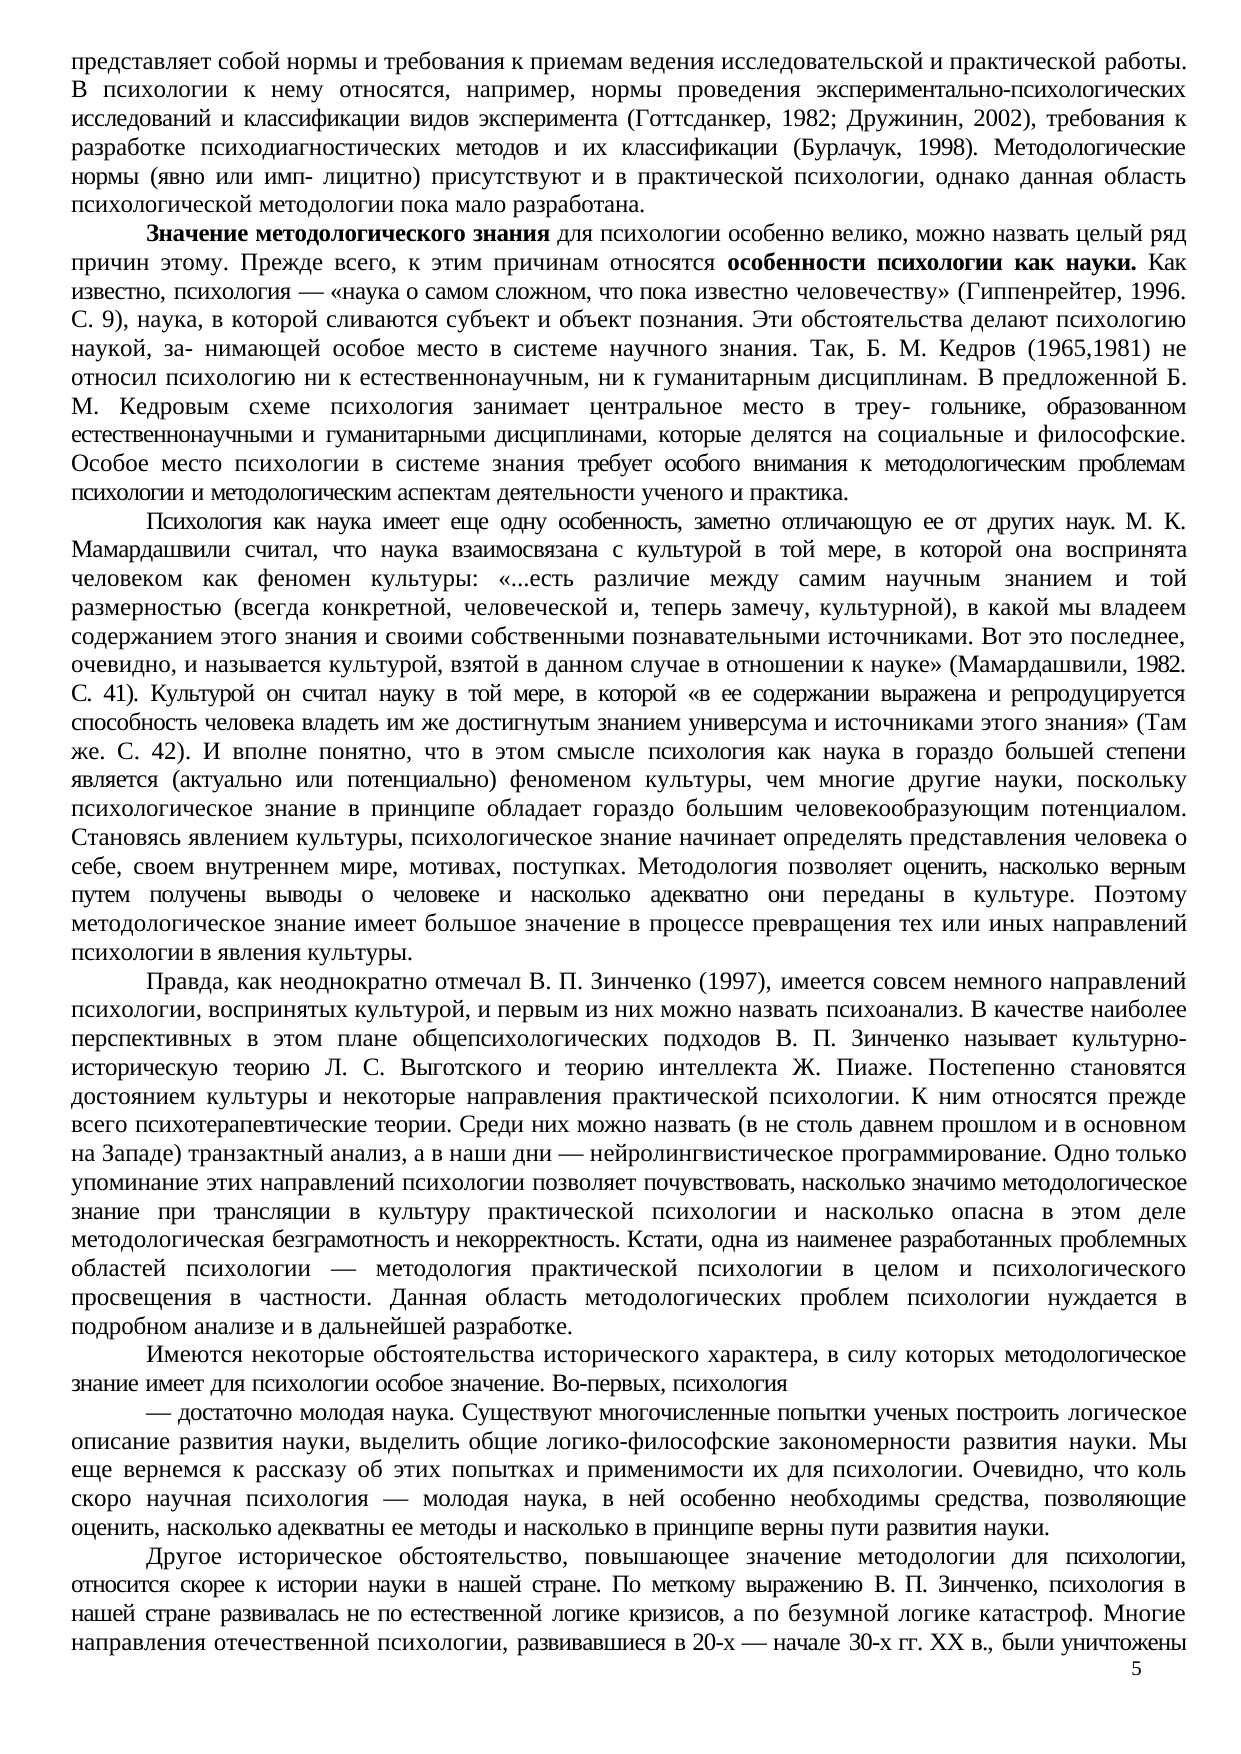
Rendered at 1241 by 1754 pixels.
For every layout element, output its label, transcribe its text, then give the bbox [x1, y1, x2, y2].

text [71, 1541, 1187, 1656]
text Правда, как неоднократно отмечал В. П. Зинченко (1997), имеется совсем немного направлений психологии, воспринятых культурой, и первым из них можно назвать психоанализ. В качестве наиболее перспективных в этом плане общепсихологических подходов В. П. Зинченко называет культурно-историческую теорию Л. С. Выготского и теорию интеллекта Ж. Пиаже. Постепенно становятся достоянием культуры и некоторые направления практической психологии. К ним относятся прежде всего психотерапевтические теории. Среди них можно назвать (в не столь давнем прошлом и в основном на Западе) транзактный анализ, а в наши дни — нейролингвистическое программирование. Одно только упоминание этих направлений психологии позволяет почувствовать, насколько значимо методологическое знание при трансляции в культуру практической психологии и насколько опасна в этом деле методологическая безграмотность и некорректность. Кстати, одна из наименее разработанных проблемных областей психологии — методология практической психологии в целом и психологического просвещения в частности. Данная область методологических проблем психологии нуждается в подробном анализе и в дальнейшей разработке. [71, 966, 1187, 1339]
text Психология как наука имеет еще одну особенность, заметно отличающую ее от других наук. М. К. Мамардашвили считал, что наука взаимосвязана с культурой в той мере, в которой она воспринята человеком как феномен культуры: «...есть различие между самим научным знанием и той размерностью (всегда конкретной, человеческой и, теперь замечу, культурной), в какой мы владеем содержанием этого знания и своими собственными познавательными источниками. Вот это последнее, очевидно, и называется культурой, взятой в данном случае в отношении к науке» (Мамардашвили, 1982. С. 41). Культурой он считал науку в той мере, в которой «в ее содержании выражена и репродуцируется способность человека владеть им же достигнутым знанием универсума и источниками этого знания» (Там же. С. 42). И вполне понятно, что в этом смысле психология как наука в гораздо большей степени является (актуально или потенциально) феноменом культуры, чем многие другие науки, поскольку психологическое знание в принципе обладает гораздо большим человекообразующим потенциалом. Становясь явлением культуры, психологическое знание начинает определять представления человека о себе, своем внутреннем мире, мотивах, поступках. Методология позволяет оценить, насколько верным путем получены выводы о человеке и насколько адекватно они переданы в культуре. Поэтому методологическое знание имеет большое значение в процессе превращения тех или иных направлений психологии в явления культуры. [71, 506, 1187, 966]
text Имеются некоторые обстоятельства исторического характера, в силу которых методологическое знание имеет для психологии особое значение. Во-первых, психология [71, 1339, 1187, 1397]
text Значение методологического знания для психологии особенно велико, можно назвать целый ряд причин этому. Прежде всего, к этим причинам относятся особенности психологии как науки. Как известно, психология — «наука о самом сложном, что пока известно человечеству» (Гиппенрейтер, 1996. С. 9), наука, в которой сливаются субъект и объект познания. Эти обстоятельства делают психологию наукой, за- нимающей особое место в системе научного знания. Так, Б. М. Кедров (1965,1981) не относил психологию ни к естественнонаучным, ни к гуманитарным дисциплинам. В предложенной Б. М. Кедровым схеме психология занимает центральное место в треу- гольнике, образованном естественнонаучными и гуманитарными дисциплинами, которые делятся на социальные и философские. Особое место психологии в системе знания требует особого внимания к методологическим проблемам психологии и методологическим аспектам деятельности ученого и практика. [71, 218, 1187, 506]
text — достаточно молодая наука. Существуют многочисленные попытки ученых построить логическое описание развития науки, выделить общие логико-философские закономерности развития науки. Мы еще вернемся к рассказу об этих попытках и применимости их для психологии. Очевидно, что коль скоро научная психология — молодая наука, в ней особенно необходимы средства, позволяющие оценить, насколько адекватны ее методы и насколько в принципе верны пути развития науки. [71, 1397, 1187, 1541]
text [71, 46, 1187, 218]
